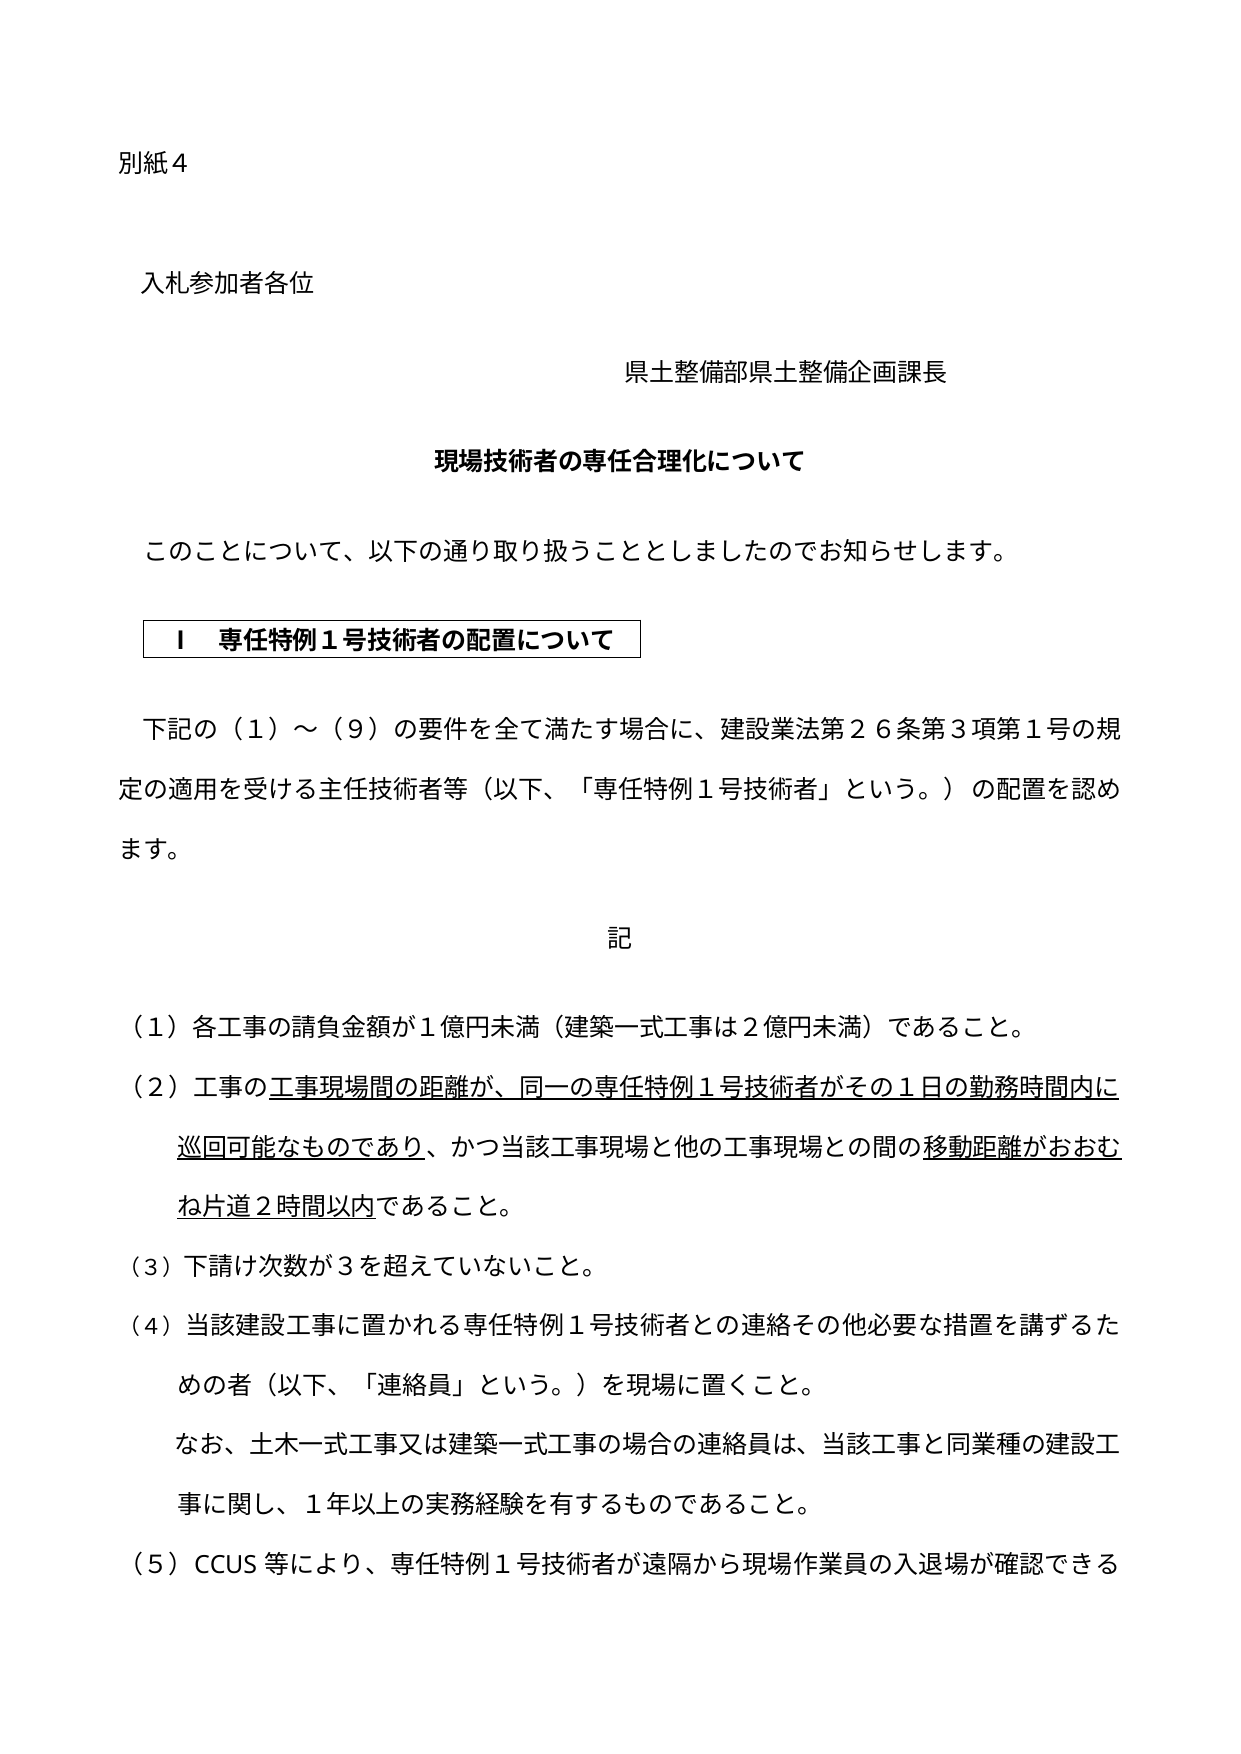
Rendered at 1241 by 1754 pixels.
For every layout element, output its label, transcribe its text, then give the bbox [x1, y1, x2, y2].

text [118, 1532, 1122, 1592]
text （２）工事の工事現場間の距離が、同一の専任特例１号技術者がその１日の勤務時間内に巡回可能なものであり、かつ当該工事現場と他の工事現場との間の移動距離がおおむね片道２時間以内であること。 [118, 1056, 1122, 1234]
text （１）各工事の請負金額が１億円未満（建築一式工事は２億円未満）であること。 [118, 996, 1122, 1056]
text 別紙４ [118, 132, 1122, 192]
text 入札参加者各位 [140, 251, 1122, 311]
text 現場技術者の専任合理化について [118, 430, 1122, 490]
text このことについて、以下の通り取り扱うこととしましたのでお知らせします。 [118, 519, 1122, 579]
text 下記の（１）～（９）の要件を全て満たす場合に、建設業法第２６条第３項第１号の規定の適用を受ける主任技術者等（以下、「専任特例１号技術者」という。）の配置を認めます。 [118, 698, 1122, 877]
text 県土整備部県土整備企画課長 [118, 341, 947, 400]
text 記 [118, 907, 1122, 966]
text Ⅰ 専任特例１号技術者の配置について [118, 609, 1122, 668]
text （４）当該建設工事に置かれる専任特例１号技術者との連絡その他必要な措置を講ずるための者（以下、「連絡員」という。）を現場に置くこと。 [118, 1294, 1122, 1413]
text （３）下請け次数が３を超えていないこと。 [118, 1234, 1122, 1294]
text なお、土木一式工事又は建築一式工事の場合の連絡員は、当該工事と同業種の建設工事に関し、１年以上の実務経験を有するものであること。 [174, 1413, 1122, 1532]
